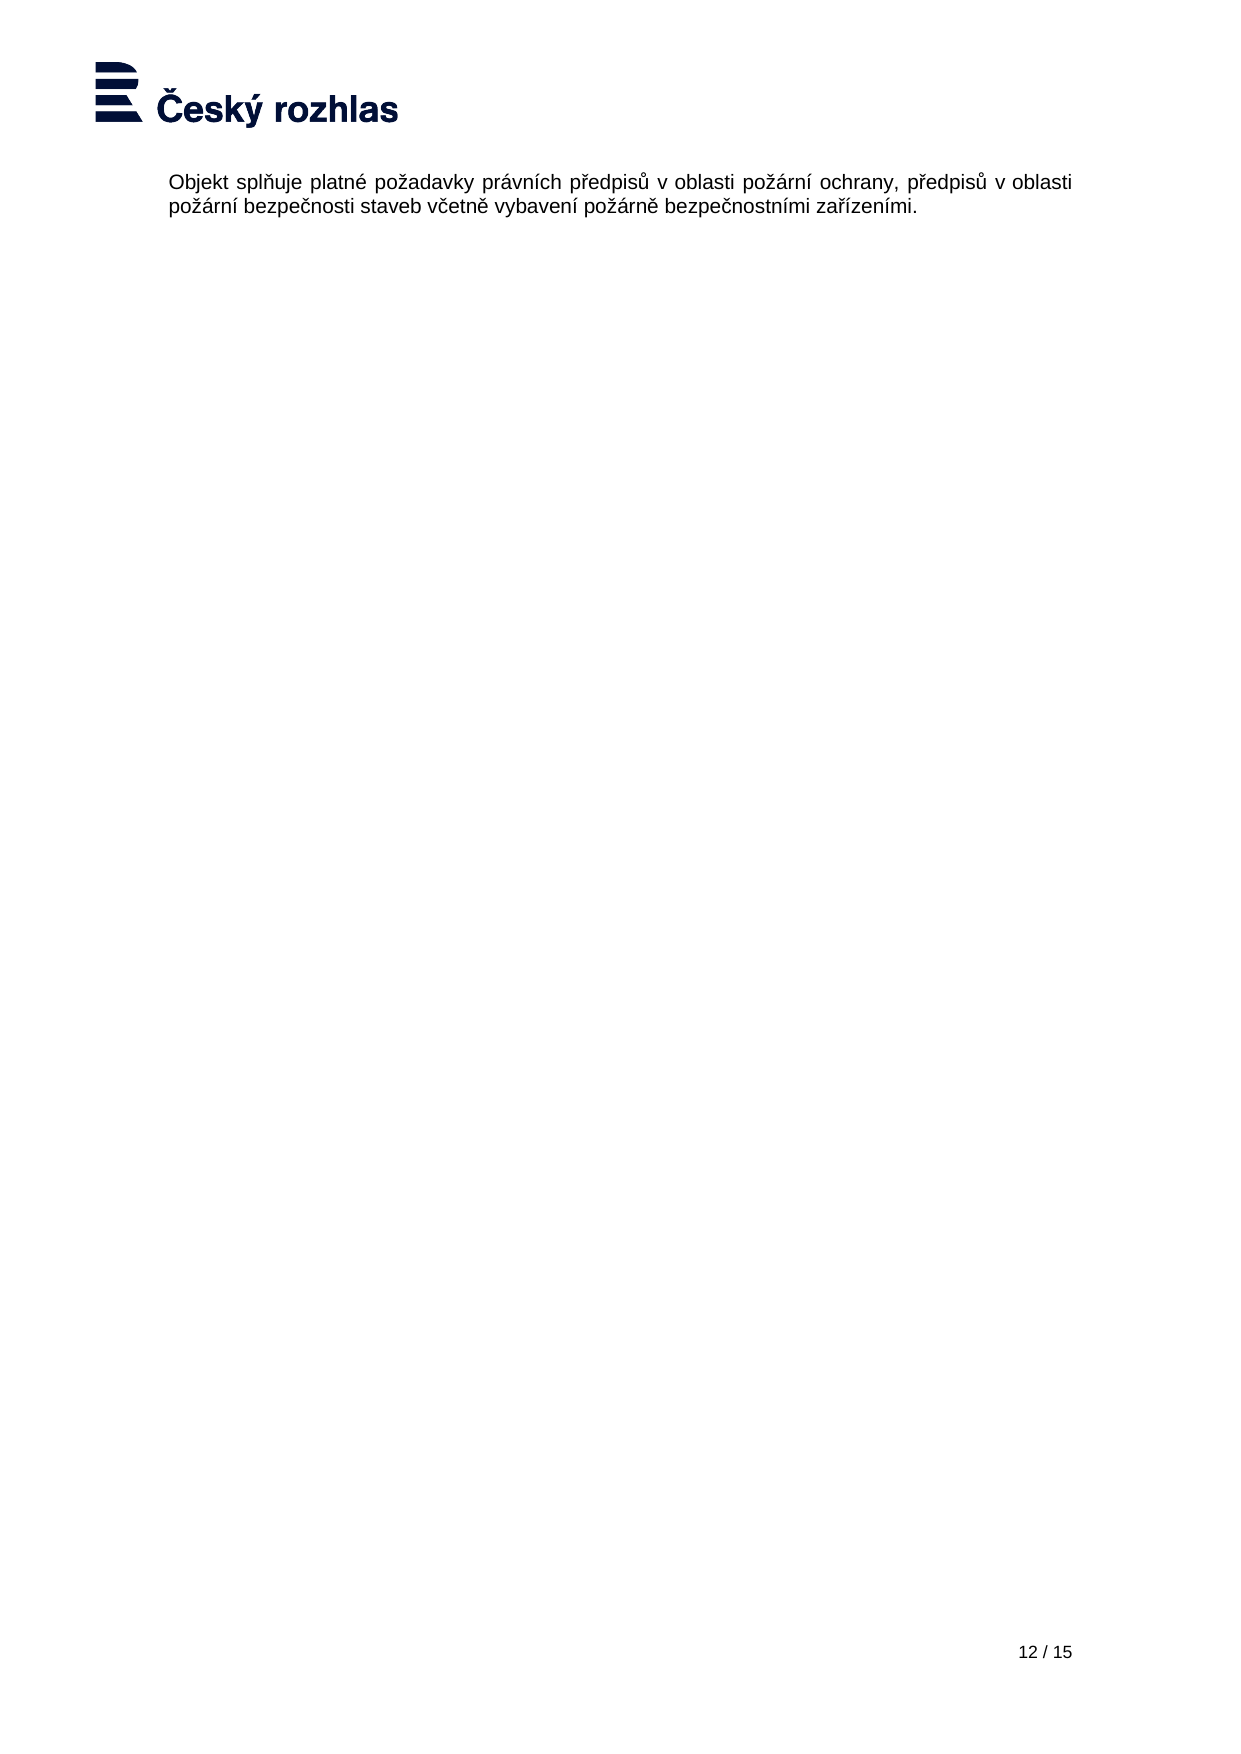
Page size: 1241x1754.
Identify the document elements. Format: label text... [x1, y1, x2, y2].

text Objekt splňuje platné požadavky právních předpisů v oblasti požární ochrany, předpisů v oblasti požární bezpečnosti staveb včetně vybavení požárně bezpečnostními zařízeními. [168, 170, 1072, 218]
picture [95, 62, 398, 128]
